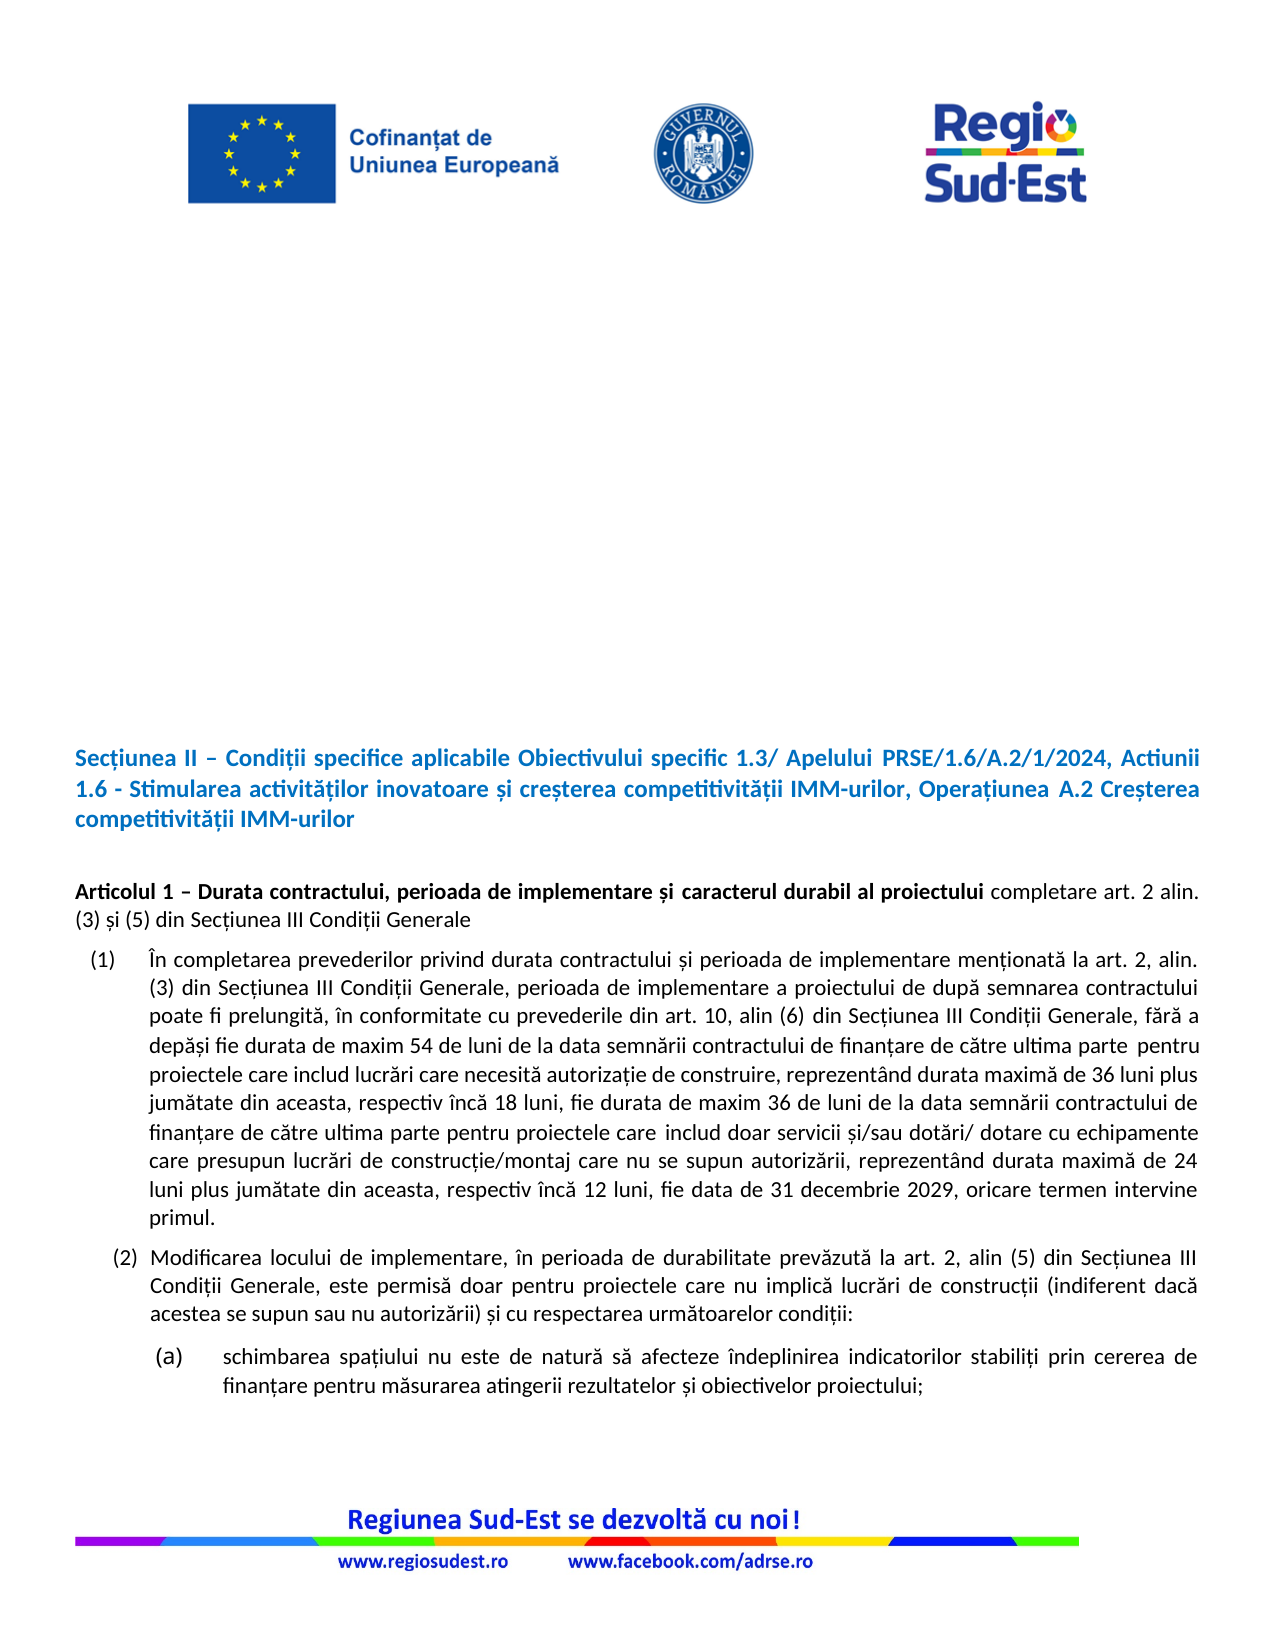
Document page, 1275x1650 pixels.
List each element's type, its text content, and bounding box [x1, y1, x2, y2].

picture [155, 73, 1120, 226]
list Modificarea locului de implementare, în perioada de durabilitate prevăzută la art. 2, alin (5) din Secțiunea III Condiții Generale, este permisă doar pentru proiectele care nu implică lucrări de construcții (indiferent dacă acestea se supun sau nu autorizării) și cu respectarea următoarelor condiții: [112, 1243, 1200, 1327]
list În completarea prevederilor privind durata contractului și perioada de implementare menționată la art. 2, alin. (3) din Secțiunea III Condiții Generale, perioada de implementare a proiectului de după semnarea contractului poate fi prelungită, în conformitate cu prevederile din art. 10, alin (6) din Secțiunea III Condiții Generale, fără a depăși fie durata de maxim 54 de luni de la data semnării contractului de finanțare de către ultima parte pentru proiectele care includ lucrări care necesită autorizație de construire, reprezentând durata maximă de 36 luni plus jumătate din aceasta, respectiv încă 18 luni, fie durata de maxim 36 de luni de la data semnării contractului de finanțare de către ultima parte pentru proiectele care includ doar servicii și/sau dotări/ dotare cu echipamente care presupun lucrări de construcție/montaj care nu se supun autorizării, reprezentând durata maximă de 24 luni plus jumătate din aceasta, respectiv încă 12 luni, fie data de 31 decembrie 2029, oricare termen intervine primul. [90, 946, 1200, 1231]
picture [75, 1508, 1079, 1577]
text Articolul 1 – Durata contractului, perioada de implementare și caracterul durabil al proiectului completare art. 2 alin. (3) și (5) din Secțiunea III Condiții Generale [75, 877, 1200, 933]
text Secțiunea II – Condiții specifice aplicabile Obiectivului specific 1.3/ Apelului PRSE/1.6/A.2/1/2024, Actiunii 1.6 - Stimularea activităților inovatoare și creșterea competitivității IMM-urilor, Operațiunea A.2 Creșterea competitivității IMM-urilor [75, 742, 1200, 834]
list schimbarea spațiului nu este de natură să afecteze îndeplinirea indicatorilor stabiliți prin cererea de finanțare pentru măsurarea atingerii rezultatelor şi obiectivelor proiectului; [156, 1340, 1200, 1399]
